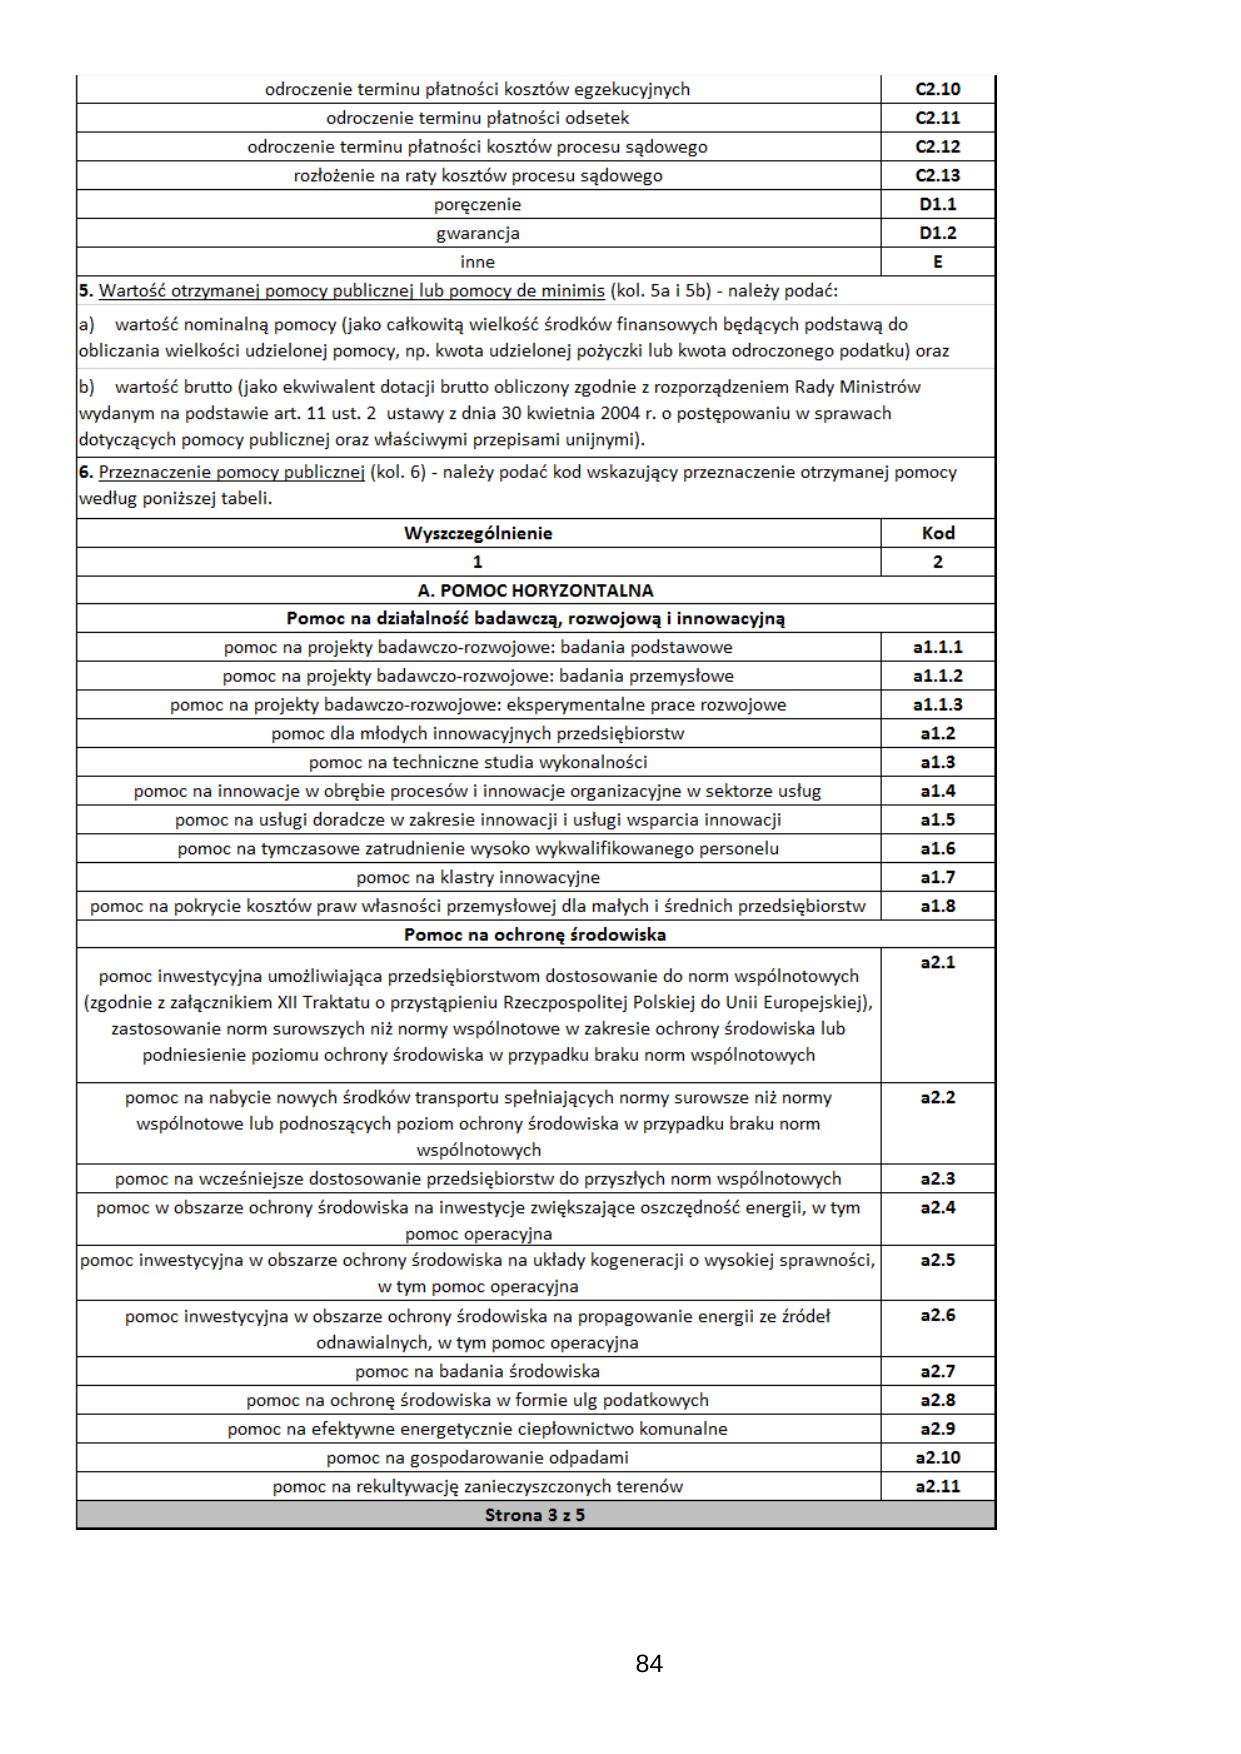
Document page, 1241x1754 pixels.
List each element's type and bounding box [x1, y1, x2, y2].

picture [75, 75, 997, 1530]
